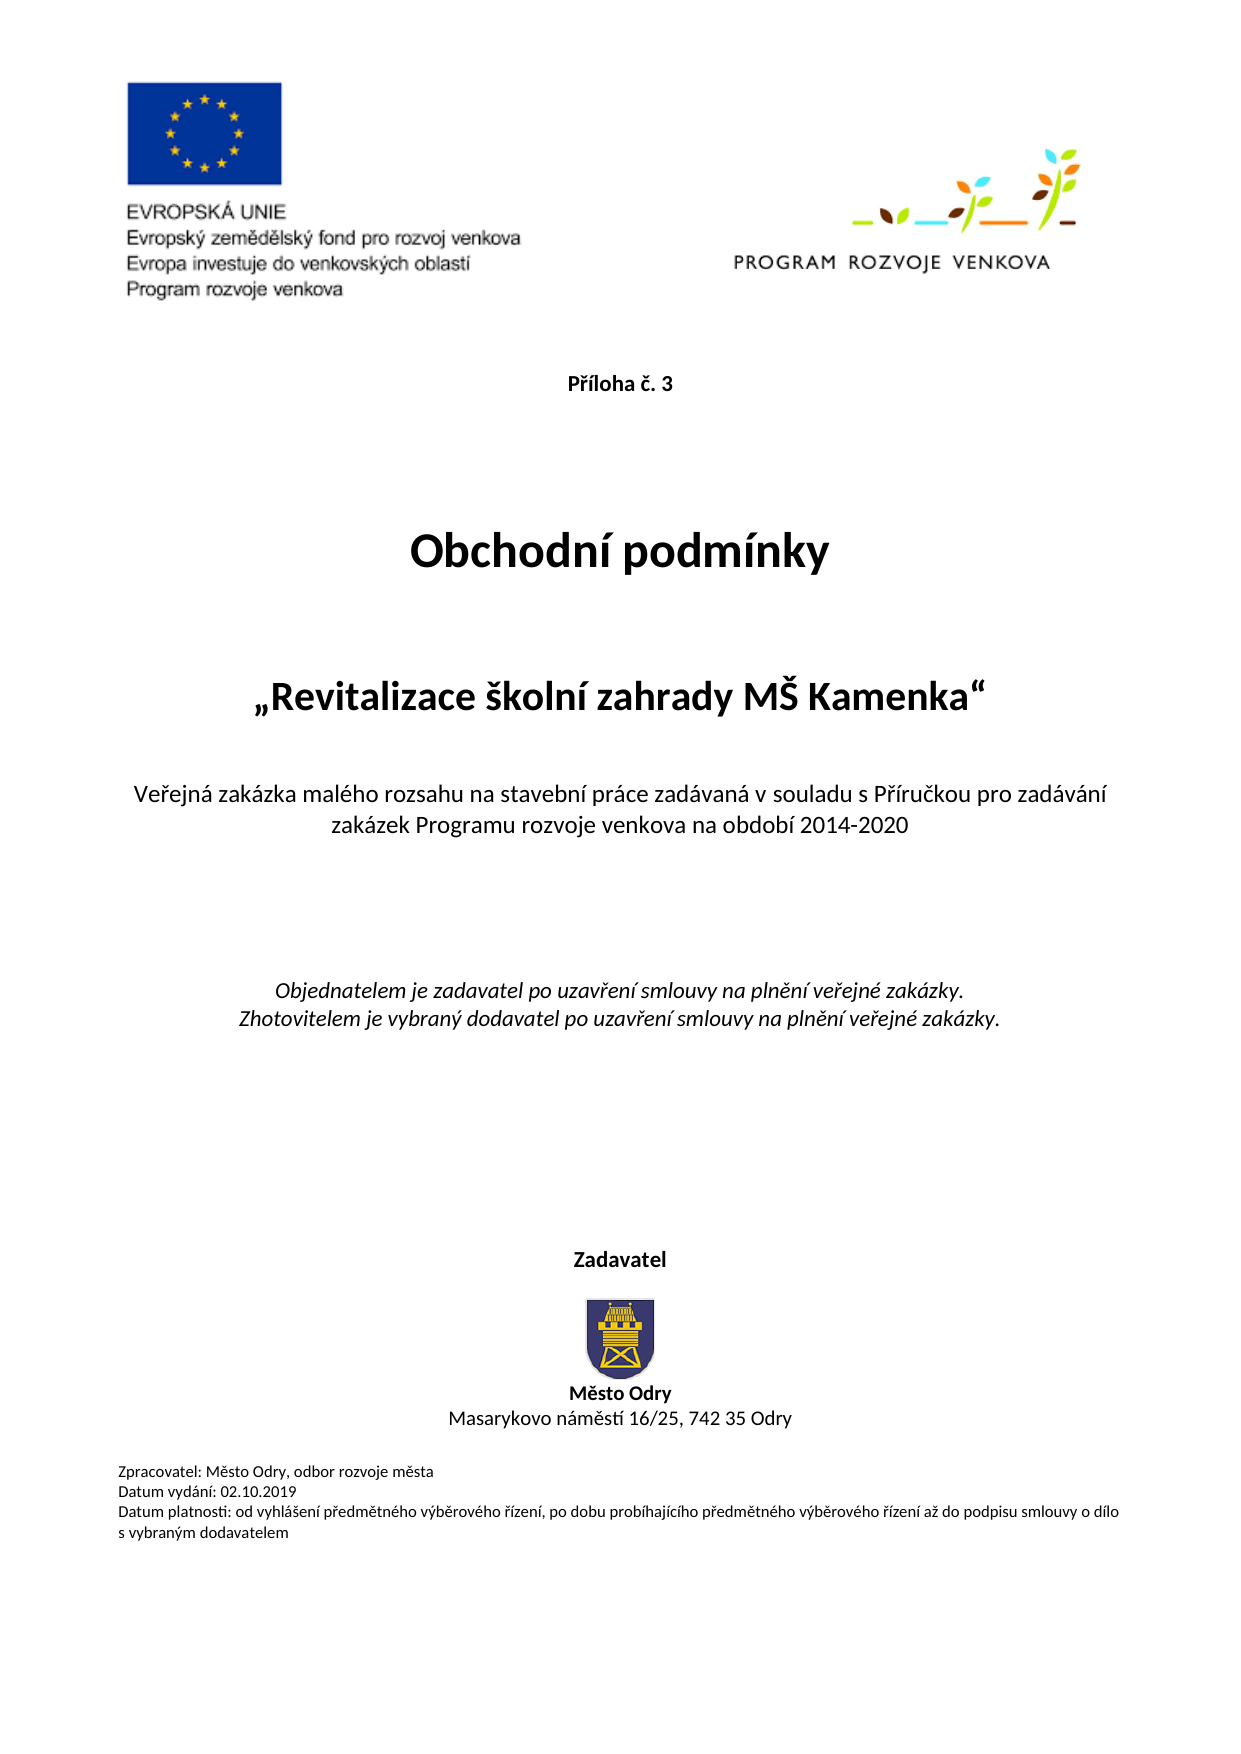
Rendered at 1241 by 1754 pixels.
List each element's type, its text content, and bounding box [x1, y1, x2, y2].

text Zhotovitelem je vybraný dodavatel po uzavření smlouvy na plnění veřejné zakázky. [118, 1004, 1122, 1032]
text Objednatelem je zadavatel po uzavření smlouvy na plnění veřejné zakázky. [118, 976, 1122, 1004]
text Příloha č. 3 [118, 369, 1122, 397]
text Datum vydání: 02.10.2019 [118, 1481, 1122, 1502]
text Veřejná zakázka malého rozsahu na stavební práce zadávaná v souladu s Příručkou pro zadávání zakázek Programu rozvoje venkova na období 2014-2020 [118, 778, 1122, 839]
text Zadavatel [118, 1245, 1122, 1273]
text Zpracovatel: Město Odry, odbor rozvoje města [118, 1461, 1122, 1481]
picture [94, 49, 572, 330]
text Masarykovo náměstí 16/25, 742 35 Odry [118, 1405, 1122, 1431]
picture [585, 1298, 655, 1380]
text Obchodní podmínky [118, 519, 1122, 580]
picture [696, 125, 1119, 298]
text Město Odry [118, 1380, 1122, 1405]
text „Revitalizace školní zahrady MŠ Kamenka“ [118, 670, 1122, 721]
text Datum platnosti: od vyhlášení předmětného výběrového řízení, po dobu probíhajícího předmětného výběrového řízení až do podpisu smlouvy o dílo s vybraným dodavatelem [118, 1502, 1122, 1542]
